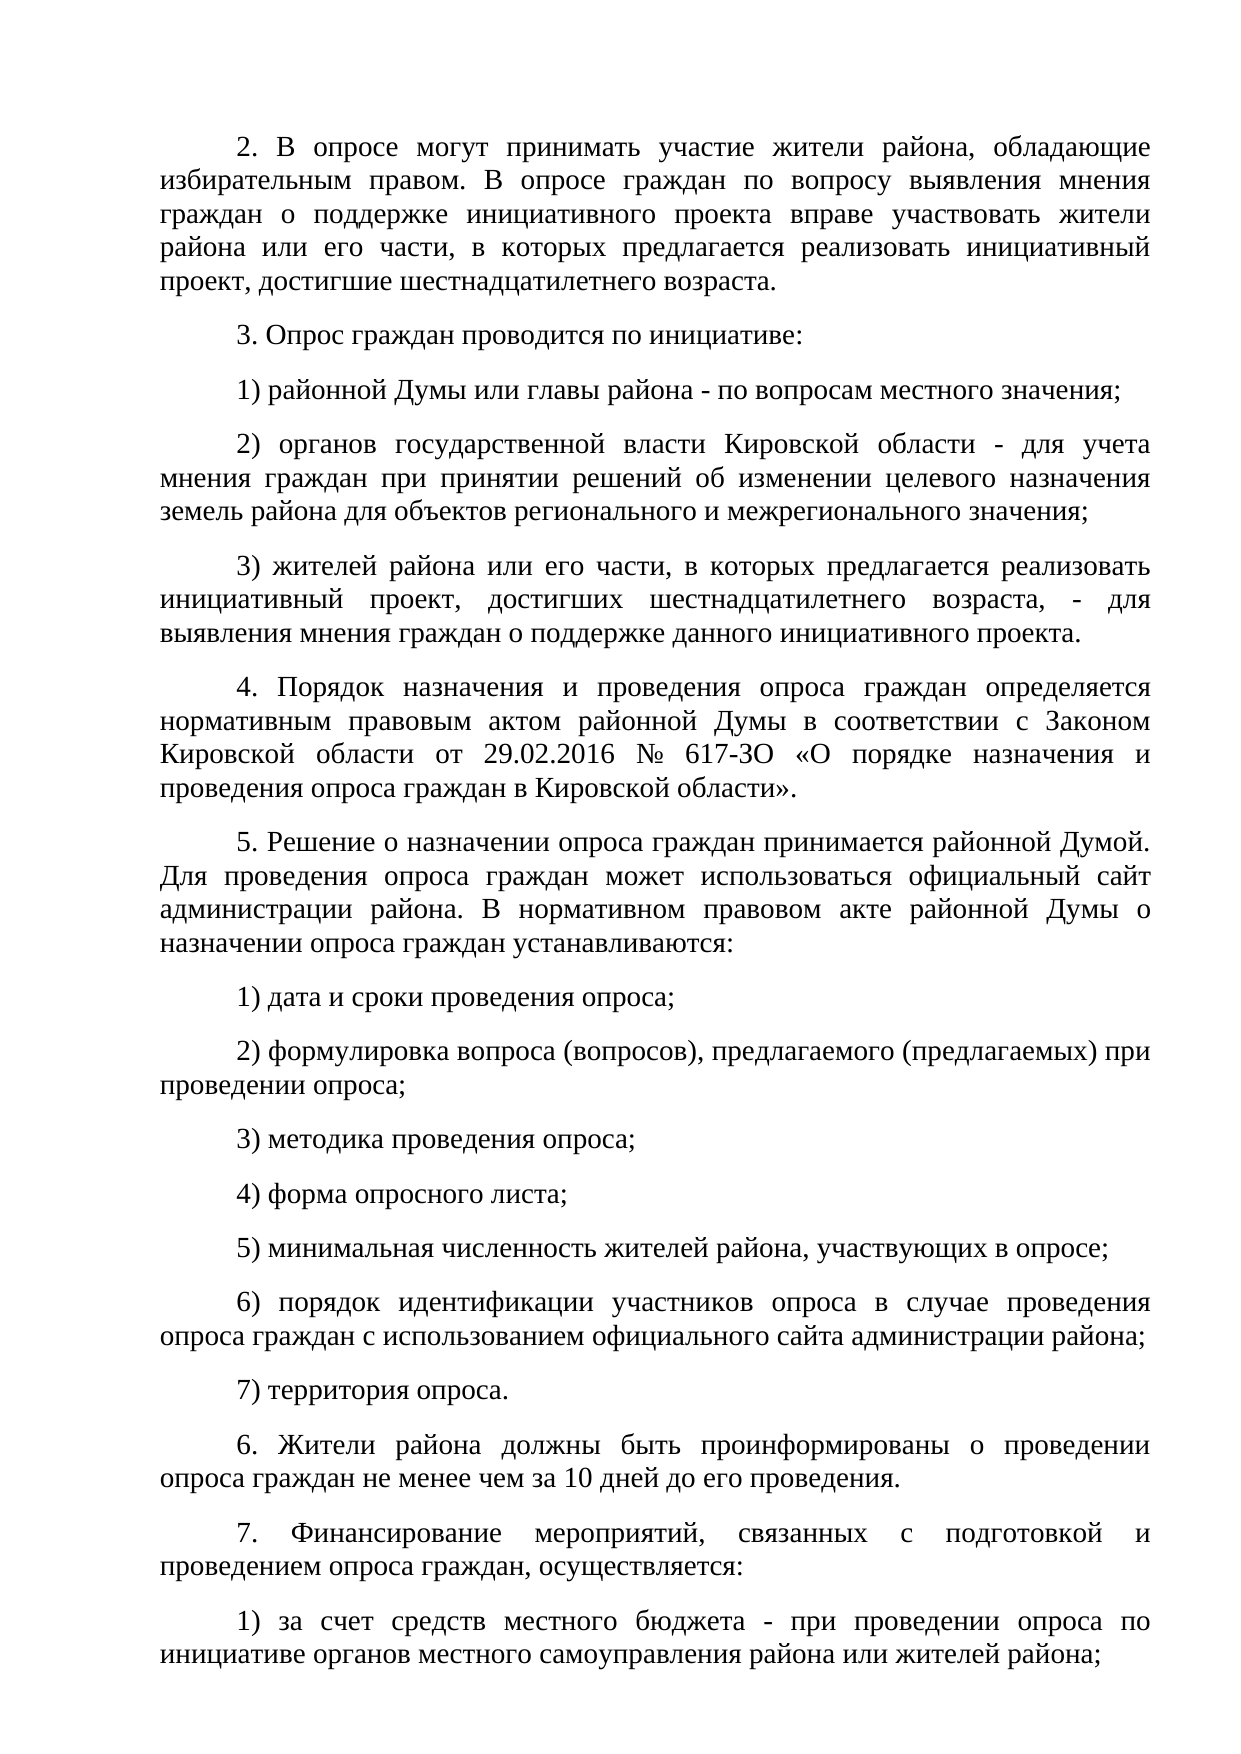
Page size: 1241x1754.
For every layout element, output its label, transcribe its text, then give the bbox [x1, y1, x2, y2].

text 2) формулировка вопроса (вопросов), предлагаемого (предлагаемых) при проведении опроса; [159, 1033, 1152, 1101]
text 3) методика проведения опроса; [159, 1121, 1152, 1155]
text 4) форма опросного листа; [159, 1176, 1152, 1209]
text 1) дата и сроки проведения опроса; [159, 979, 1152, 1013]
text 7) территория опроса. [159, 1372, 1152, 1406]
text 2) органов государственной власти Кировской области - для учета мнения граждан при принятии решений об изменении целевого назначения земель района для объектов регионального и межрегионального значения; [159, 426, 1152, 527]
text 6. Жители района должны быть проинформированы о проведении опроса граждан не менее чем за 10 дней до его проведения. [159, 1427, 1152, 1494]
text 1) районной Думы или главы района - по вопросам местного значения; [159, 372, 1152, 405]
text 7. Финансирование мероприятий, связанных с подготовкой и проведением опроса граждан, осуществляется: [159, 1515, 1152, 1582]
text 3) жителей района или его части, в которых предлагается реализовать инициативный проект, достигших шестнадцатилетнего возраста, - для выявления мнения граждан о поддержке данного инициативного проекта. [159, 548, 1152, 648]
text 2. В опросе могут принимать участие жители района, обладающие избирательным правом. В опросе граждан по вопросу выявления мнения граждан о поддержке инициативного проекта вправе участвовать жители района или его части, в которых предлагается реализовать инициативный проект, достигшие шестнадцатилетнего возраста. [159, 129, 1152, 297]
text 3. Опрос граждан проводится по инициативе: [159, 317, 1152, 351]
text 6) порядок идентификации участников опроса в случае проведения опроса граждан с использованием официального сайта администрации района; [159, 1284, 1152, 1352]
text 5) минимальная численность жителей района, участвующих в опросе; [159, 1230, 1152, 1264]
text 5. Решение о назначении опроса граждан принимается районной Думой. Для проведения опроса граждан может использоваться официальный сайт администрации района. В нормативном правовом акте районной Думы о назначении опроса граждан устанавливаются: [159, 824, 1152, 958]
text 4. Порядок назначения и проведения опроса граждан определяется нормативным правовым актом районной Думы в соответствии с Законом Кировской области от 29.02.2016 № 617-ЗО «О порядке назначения и проведения опроса граждан в Кировской области». [159, 669, 1152, 803]
text 1) за счет средств местного бюджета - при проведении опроса по инициативе органов местного самоуправления района или жителей района; [159, 1603, 1152, 1670]
